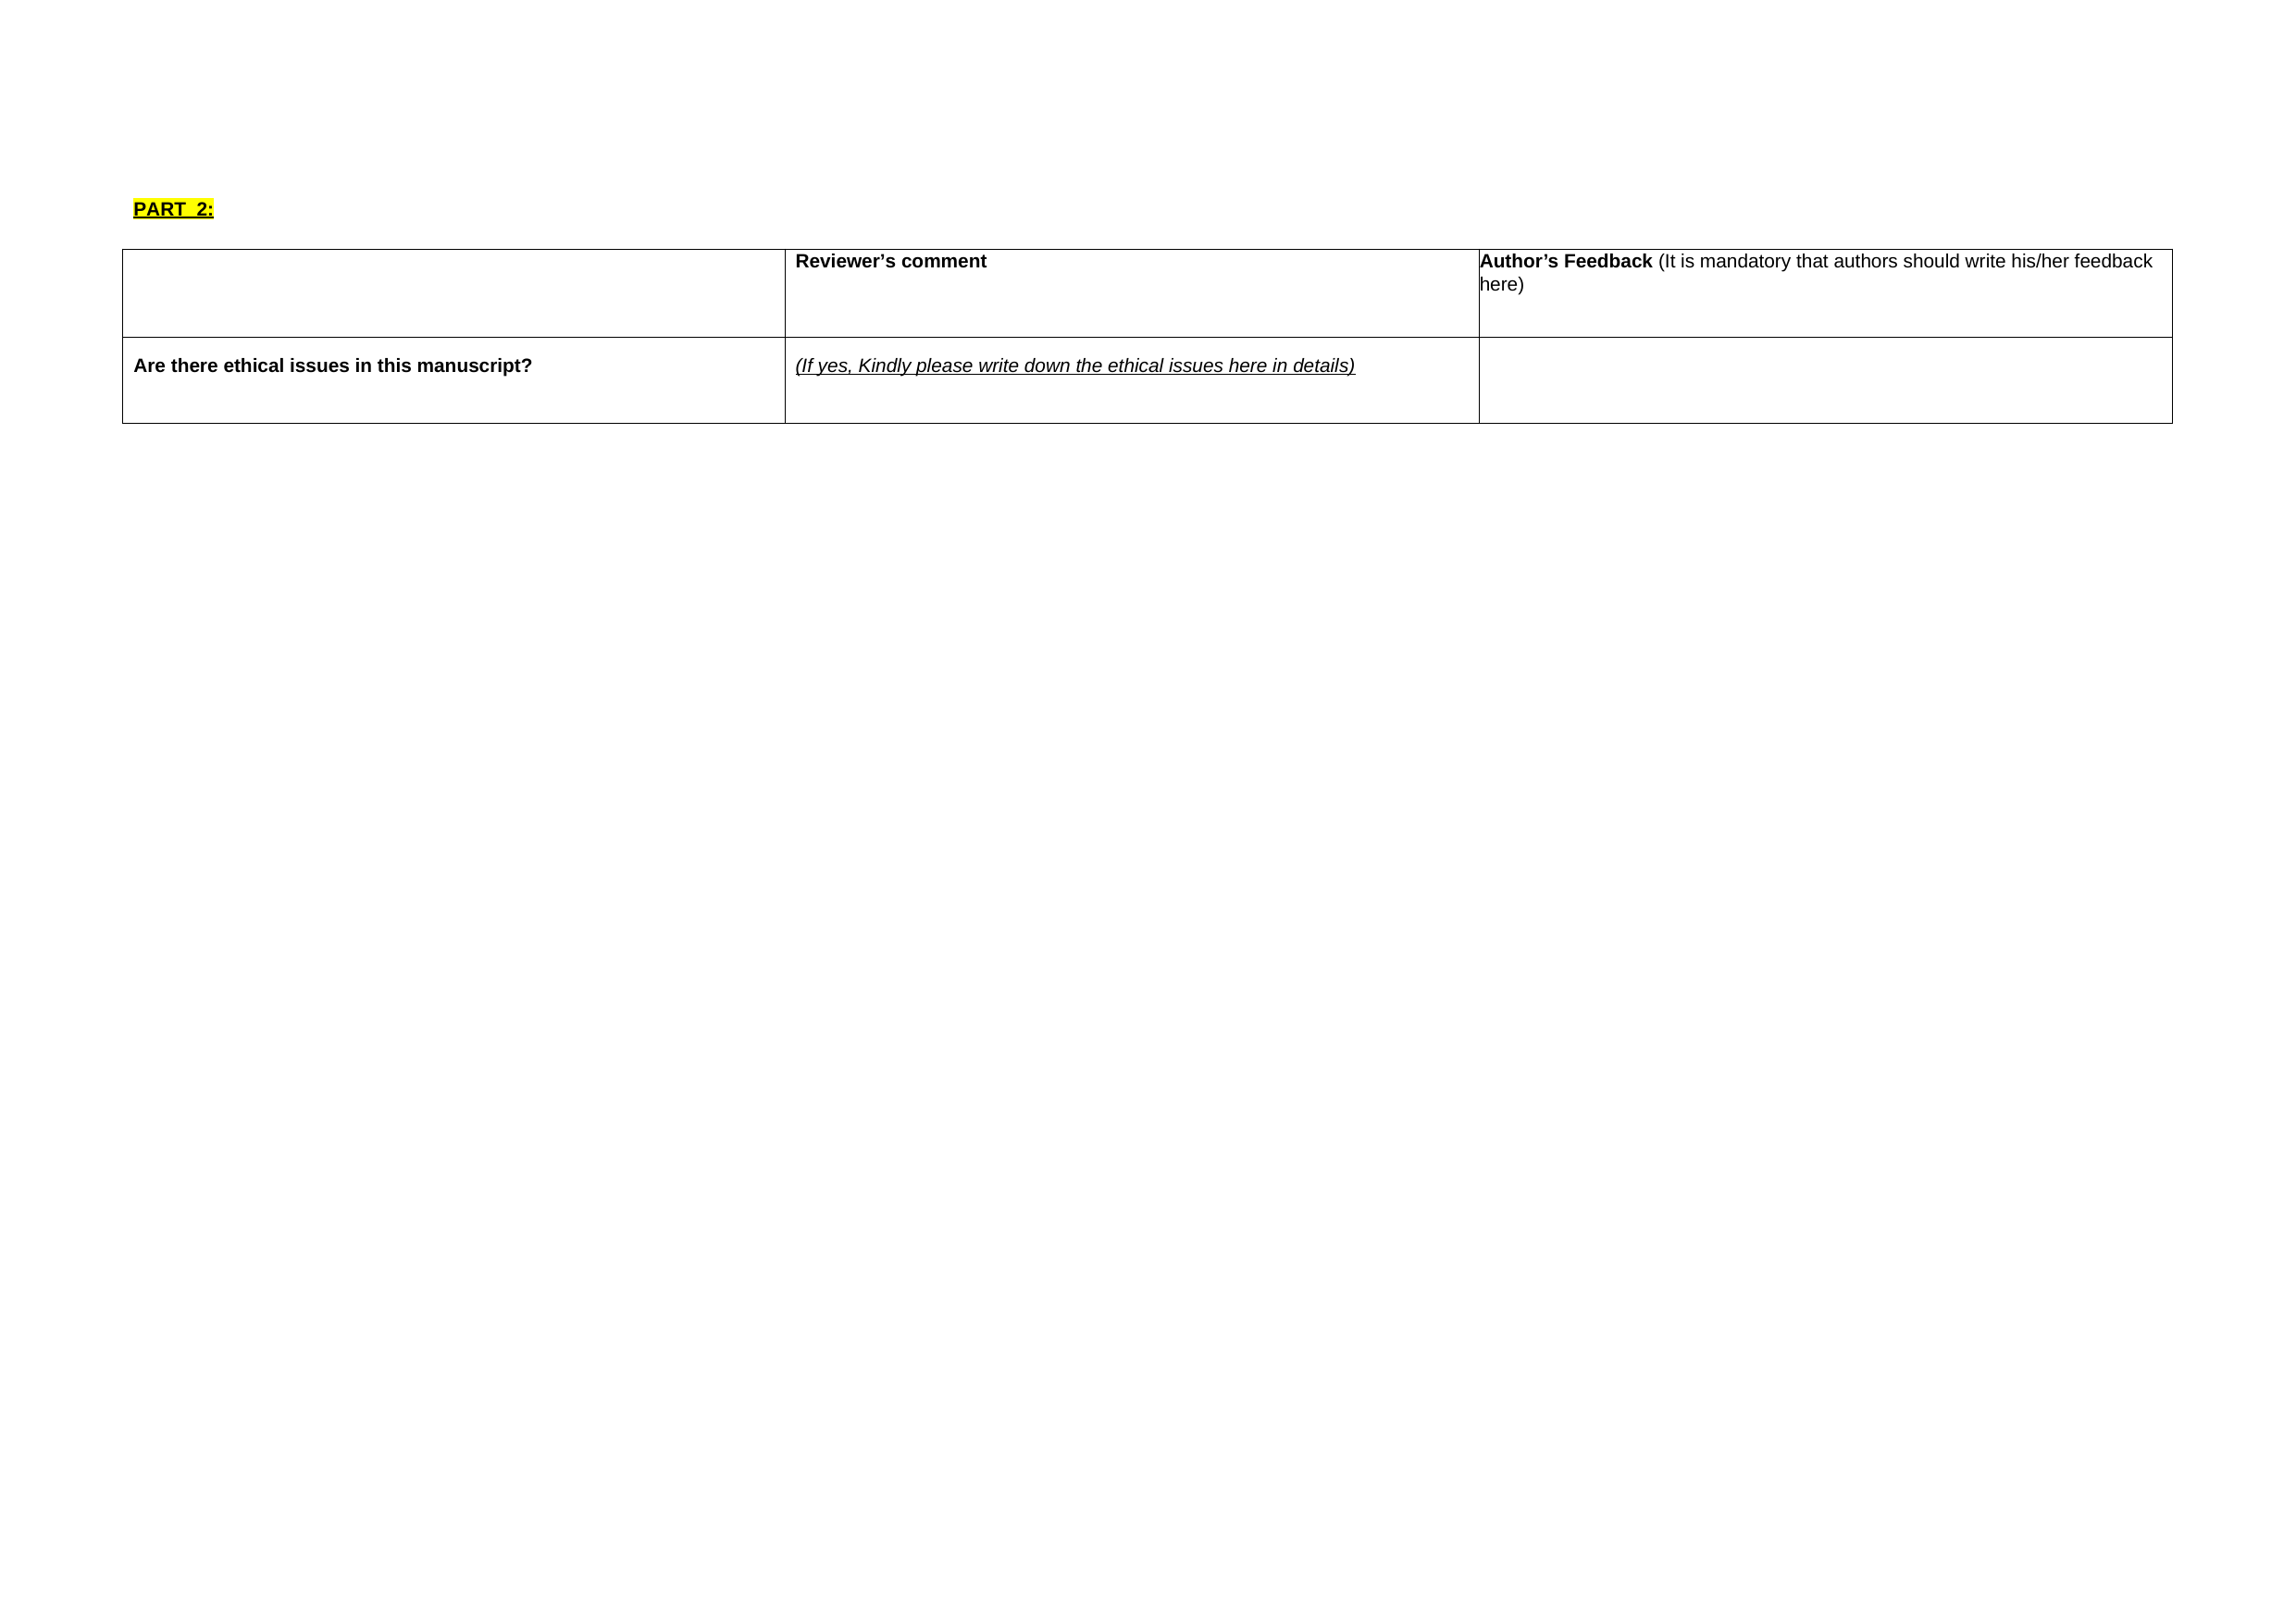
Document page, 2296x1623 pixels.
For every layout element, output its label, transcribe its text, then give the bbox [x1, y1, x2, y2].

table_cell Are there ethical issues in this manuscript? [123, 338, 785, 423]
table_cell Author’s Feedback (It is mandatory that authors should write his/her feedback here) [1480, 250, 2172, 337]
table_cell [123, 250, 785, 337]
table_cell Reviewer’s comment [786, 250, 1479, 337]
table_header PART 2: [123, 198, 2172, 248]
table_cell (If yes, Kindly please write down the ethical issues here in details) [786, 338, 1479, 423]
table_cell [1480, 338, 2172, 423]
